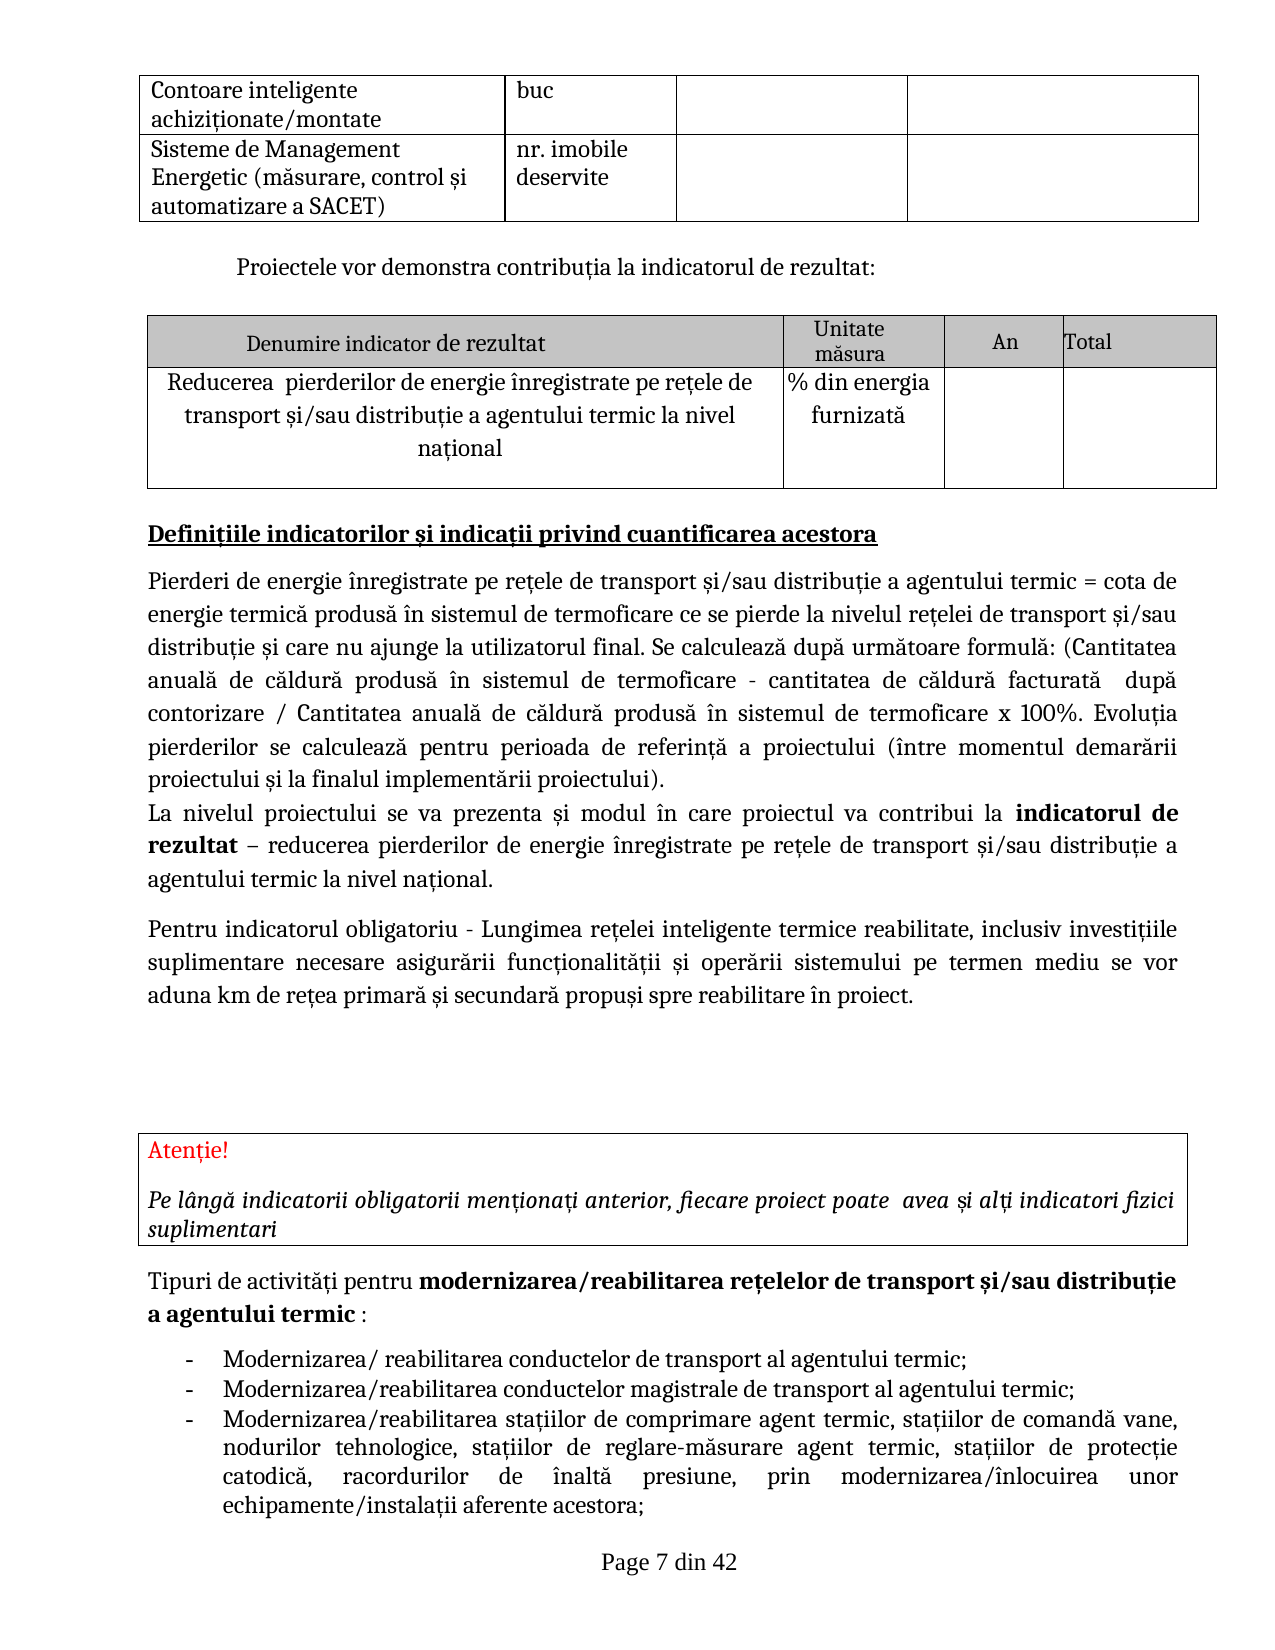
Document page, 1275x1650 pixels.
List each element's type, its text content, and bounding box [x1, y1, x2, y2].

table_cell Sisteme de Management Energetic (măsurare, control şi automatizare a SACET) [140, 135, 504, 221]
list Modernizarea/reabilitarea conductelor magistrale de transport al agentului termic; [185, 1374, 1179, 1404]
table_cell [1064, 368, 1216, 488]
text Definițiile indicatorilor și indicații privind cuantificarea acestora [148, 520, 1179, 548]
table_cell Reducerea pierderilor de energie înregistrate pe rețele de transport și/sau distribuție a agentului termic la nivel național [148, 368, 783, 488]
table_cell [945, 368, 1063, 488]
table_cell buc [506, 76, 676, 133]
table_header Unitate măsura [784, 316, 944, 367]
table_header Total [1064, 316, 1216, 367]
table_cell [677, 76, 907, 133]
list Modernizarea/ reabilitarea conductelor de transport al agentului termic; [185, 1344, 1179, 1374]
text Proiectele vor demonstra contribuția la indicatorul de rezultat: [236, 253, 1179, 282]
text Tipuri de activități pentru modernizarea/reabilitarea rețelelor de transport și/sau distribuție a agentului termic : [148, 1267, 1179, 1329]
table_cell [908, 135, 1198, 221]
table_cell % din energia furnizată [784, 368, 944, 488]
table_cell nr. imobile deservite [506, 135, 676, 221]
list Modernizarea/reabilitarea stațiilor de comprimare agent termic, stațiilor de comandă vane, nodurilor tehnologice, stațiilor de reglare-măsurare agent termic, stațiilor de protecție catodică, racordurilor de înaltă presiune, prin modernizarea/înlocuirea unor echipamente/instalații aferente acestora; [185, 1404, 1179, 1519]
text Atenție! [139, 1134, 1187, 1165]
text Pentru indicatorul obligatoriu - Lungimea rețelei inteligente termice reabilitate, inclusiv investițiile suplimentare necesare asigurării funcționalității și operării sistemului pe termen mediu se vor aduna km de rețea primară și secundară propuși spre reabilitare în proiect. [148, 915, 1179, 1010]
table_cell [908, 76, 1198, 133]
text Pierderi de energie înregistrate pe rețele de transport și/sau distribuție a agentului termic = cota de energie termică produsă în sistemul de termoficare ce se pierde la nivelul rețelei de transport și/sau distribuție și care nu ajunge la utilizatorul final. Se calculează după următoare formulă: (Cantitatea anuală de căldură produsă în sistemul de termoficare - cantitatea de căldură facturată după contorizare / Cantitatea anuală de căldură produsă în sistemul de termoficare x 100%. Evoluția pierderilor se calculează pentru perioada de referință a proiectului (între momentul demarării proiectului și la finalul implementării proiectului). [148, 567, 1179, 794]
table_header An [945, 316, 1063, 367]
table_cell [677, 135, 907, 221]
text Pe lângă indicatorii obligatorii menționați anterior, fiecare proiect poate avea și alți indicatori fizici suplimentari [139, 1183, 1187, 1245]
table_cell Contoare inteligente achiziționate/montate [140, 76, 504, 133]
text La nivelul proiectului se va prezenta și modul în care proiectul va contribui la indicatorul de rezultat – reducerea pierderilor de energie înregistrate pe rețele de transport și/sau distribuție a agentului termic la nivel național. [148, 798, 1179, 893]
table_header Denumire indicator de rezultat [148, 316, 783, 367]
